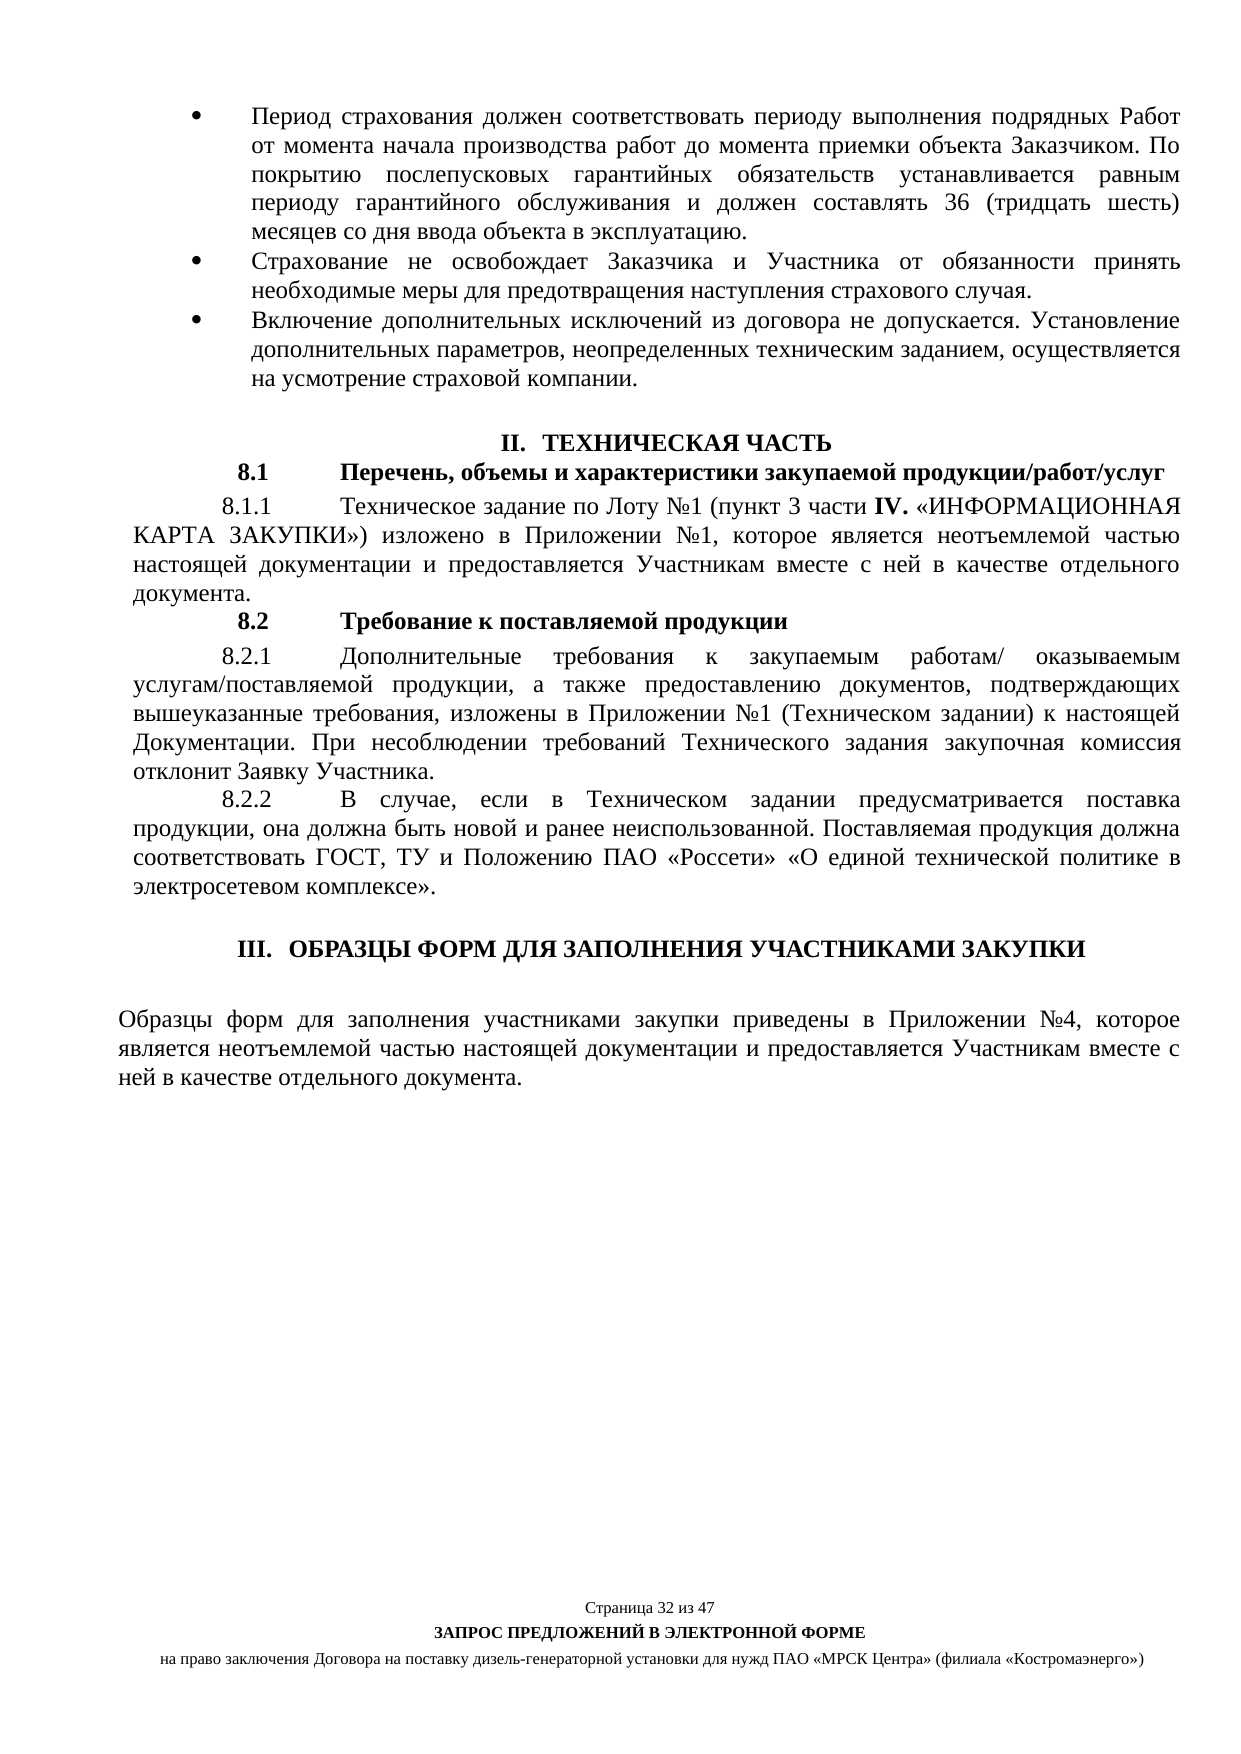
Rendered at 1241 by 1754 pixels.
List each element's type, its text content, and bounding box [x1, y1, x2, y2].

subtitle Перечень, объемы и характеристики закупаемой продукции/работ/услуг [178, 457, 1181, 486]
subtitle Дополнительные требования к закупаемым работам/ оказываемым услугам/поставляемой продукции, а также предоставлению документов, подтверждающих вышеуказанные требования, изложены в Приложении №1 (Техническом задании) к настоящей Документации. При несоблюдении требований Технического задания закупочная комиссия отклонит Заявку Участника. [133, 641, 1181, 784]
list Период страхования должен соответствовать периоду выполнения подрядных Работ от момента начала производства работ до момента приемки объекта Заказчиком. По покрытию послепусковых гарантийных обязательств устанавливается равным периоду гарантийного обслуживания и должен составлять 36 (тридцать шесть) месяцев со дня ввода объекта в эксплуатацию. [192, 101, 1181, 245]
subtitle ОБРАЗЦЫ ФОРМ ДЛЯ ЗАПОЛНЕНИЯ УЧАСТНИКАМИ ЗАКУПКИ [118, 934, 1181, 963]
subtitle В случае, если в Техническом задании предусматривается поставка продукции, она должна быть новой и ранее неиспользованной. Поставляемая продукция должна соответствовать ГОСТ, ТУ и Положению ПАО «Россети» «О единой технической политике в электросетевом комплексе». [133, 784, 1181, 899]
subtitle Требование к поставляемой продукции [178, 606, 1181, 635]
list Страхование не освобождает Заказчика и Участника от обязанности принять необходимые меры для предотвращения наступления страхового случая. [192, 246, 1181, 304]
subtitle Образцы форм для заполнения участниками закупки приведены в Приложении №4, которое является неотъемлемой частью настоящей документации и предоставляется Участникам вместе с ней в качестве отдельного документа. [118, 1004, 1181, 1091]
subtitle ТЕХНИЧЕСКАЯ ЧАСТЬ [118, 428, 1181, 457]
list Включение дополнительных исключений из договора не допускается. Установление дополнительных параметров, неопределенных техническим заданием, осуществляется на усмотрение страховой компании. [192, 305, 1181, 392]
subtitle Техническое задание по Лоту №1 (пункт 3 части IV. «ИНФОРМАЦИОННАЯ КАРТА ЗАКУПКИ») изложено в Приложении №1, которое является неотъемлемой частью настоящей документации и предоставляется Участникам вместе с ней в качестве отдельного документа. [133, 491, 1181, 606]
